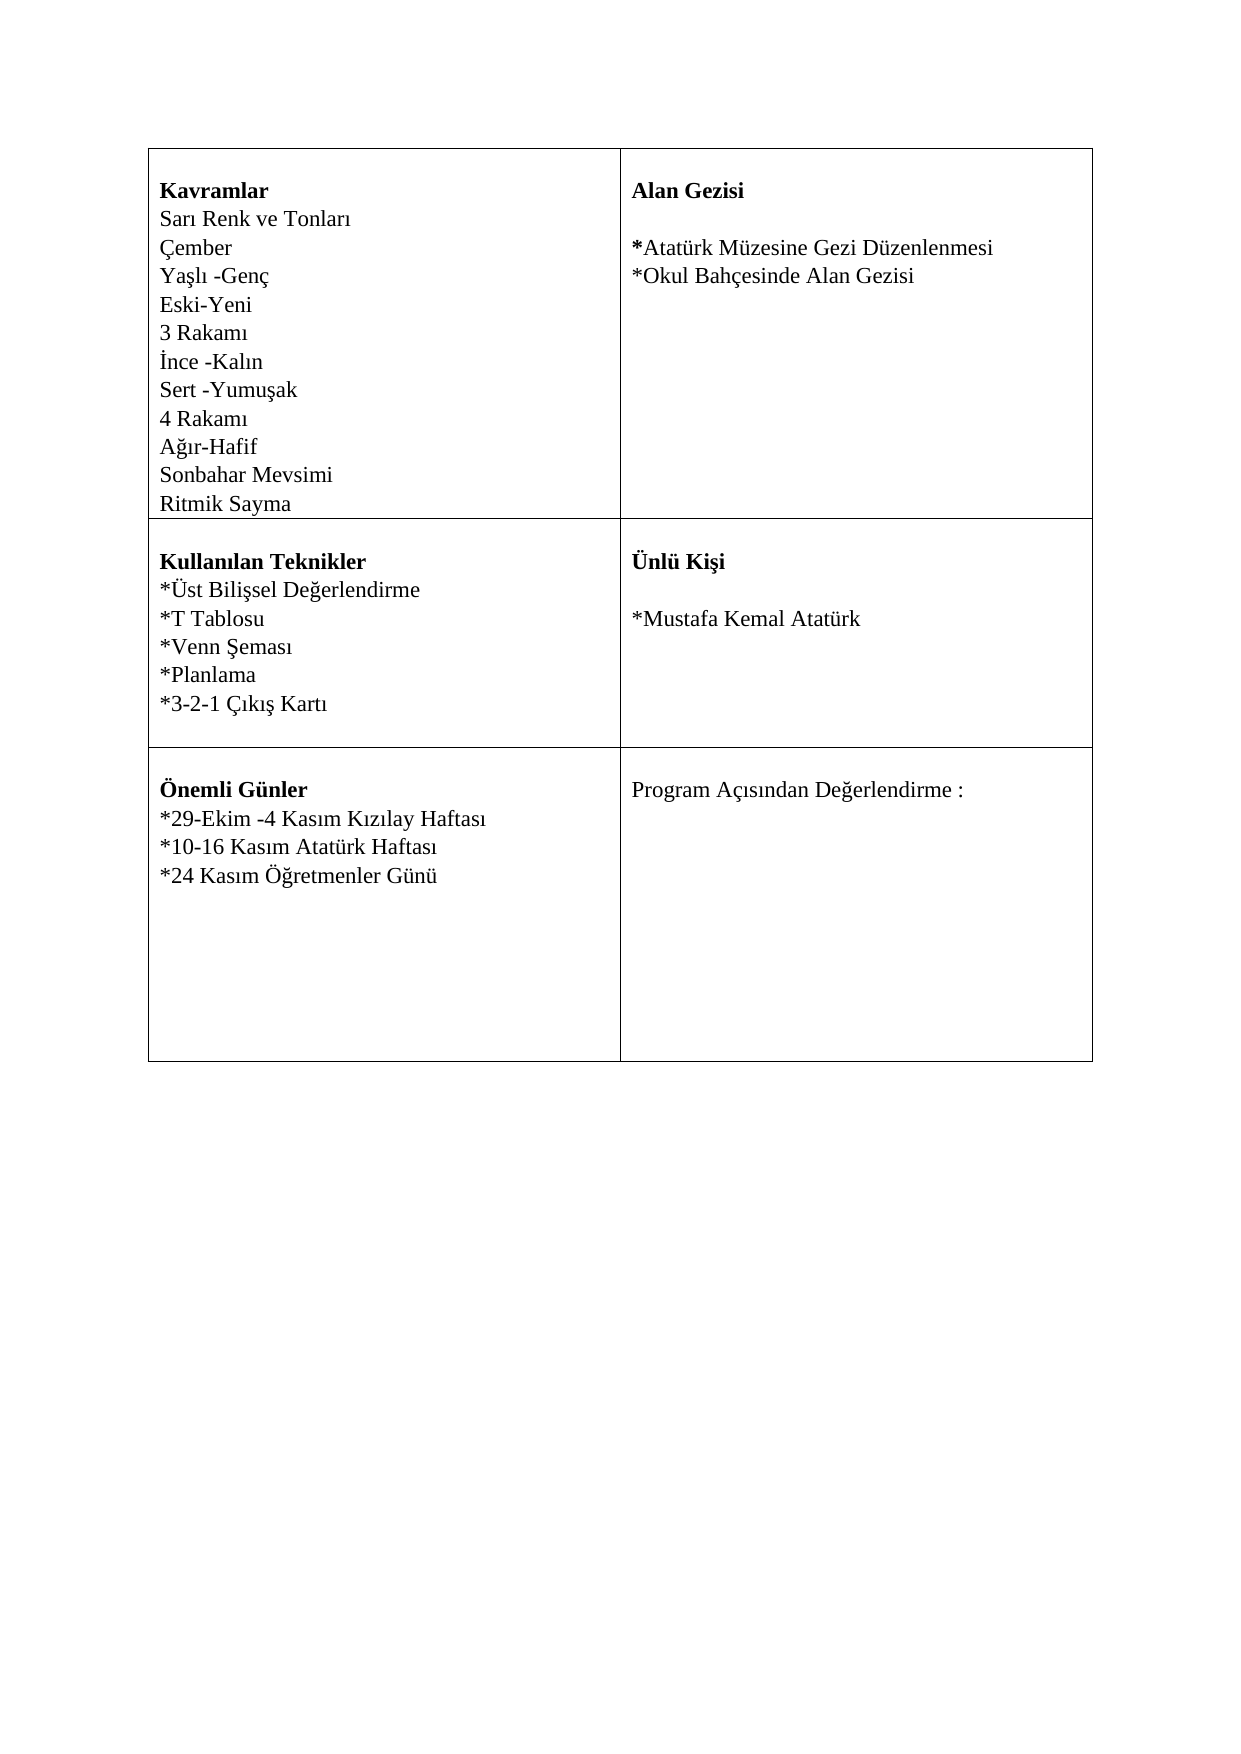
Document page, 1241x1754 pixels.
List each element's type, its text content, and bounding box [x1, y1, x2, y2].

table_cell Ünlü Kişi *Mustafa Kemal Atatürk [621, 519, 1092, 747]
table_cell Önemli Günler *29-Ekim -4 Kasım Kızılay Haftası *10-16 Kasım Atatürk Haftası *24 Kasım Öğretmenler Günü [149, 748, 620, 1061]
table_header Alan Gezisi *Atatürk Müzesine Gezi Düzenlenmesi *Okul Bahçesinde Alan Gezisi [621, 149, 1092, 518]
table_header Kavramlar Sarı Renk ve Tonları Çember Yaşlı -Genç Eski-Yeni 3 Rakamı İnce -Kalın Sert -Yumuşak 4 Rakamı Ağır-Hafif Sonbahar Mevsimi Ritmik Sayma [149, 149, 620, 518]
table_cell Kullanılan Teknikler *Üst Bilişsel Değerlendirme *T Tablosu *Venn Şeması *Planlama *3-2-1 Çıkış Kartı [149, 519, 620, 747]
table_cell Program Açısından Değerlendirme : [621, 748, 1092, 1061]
